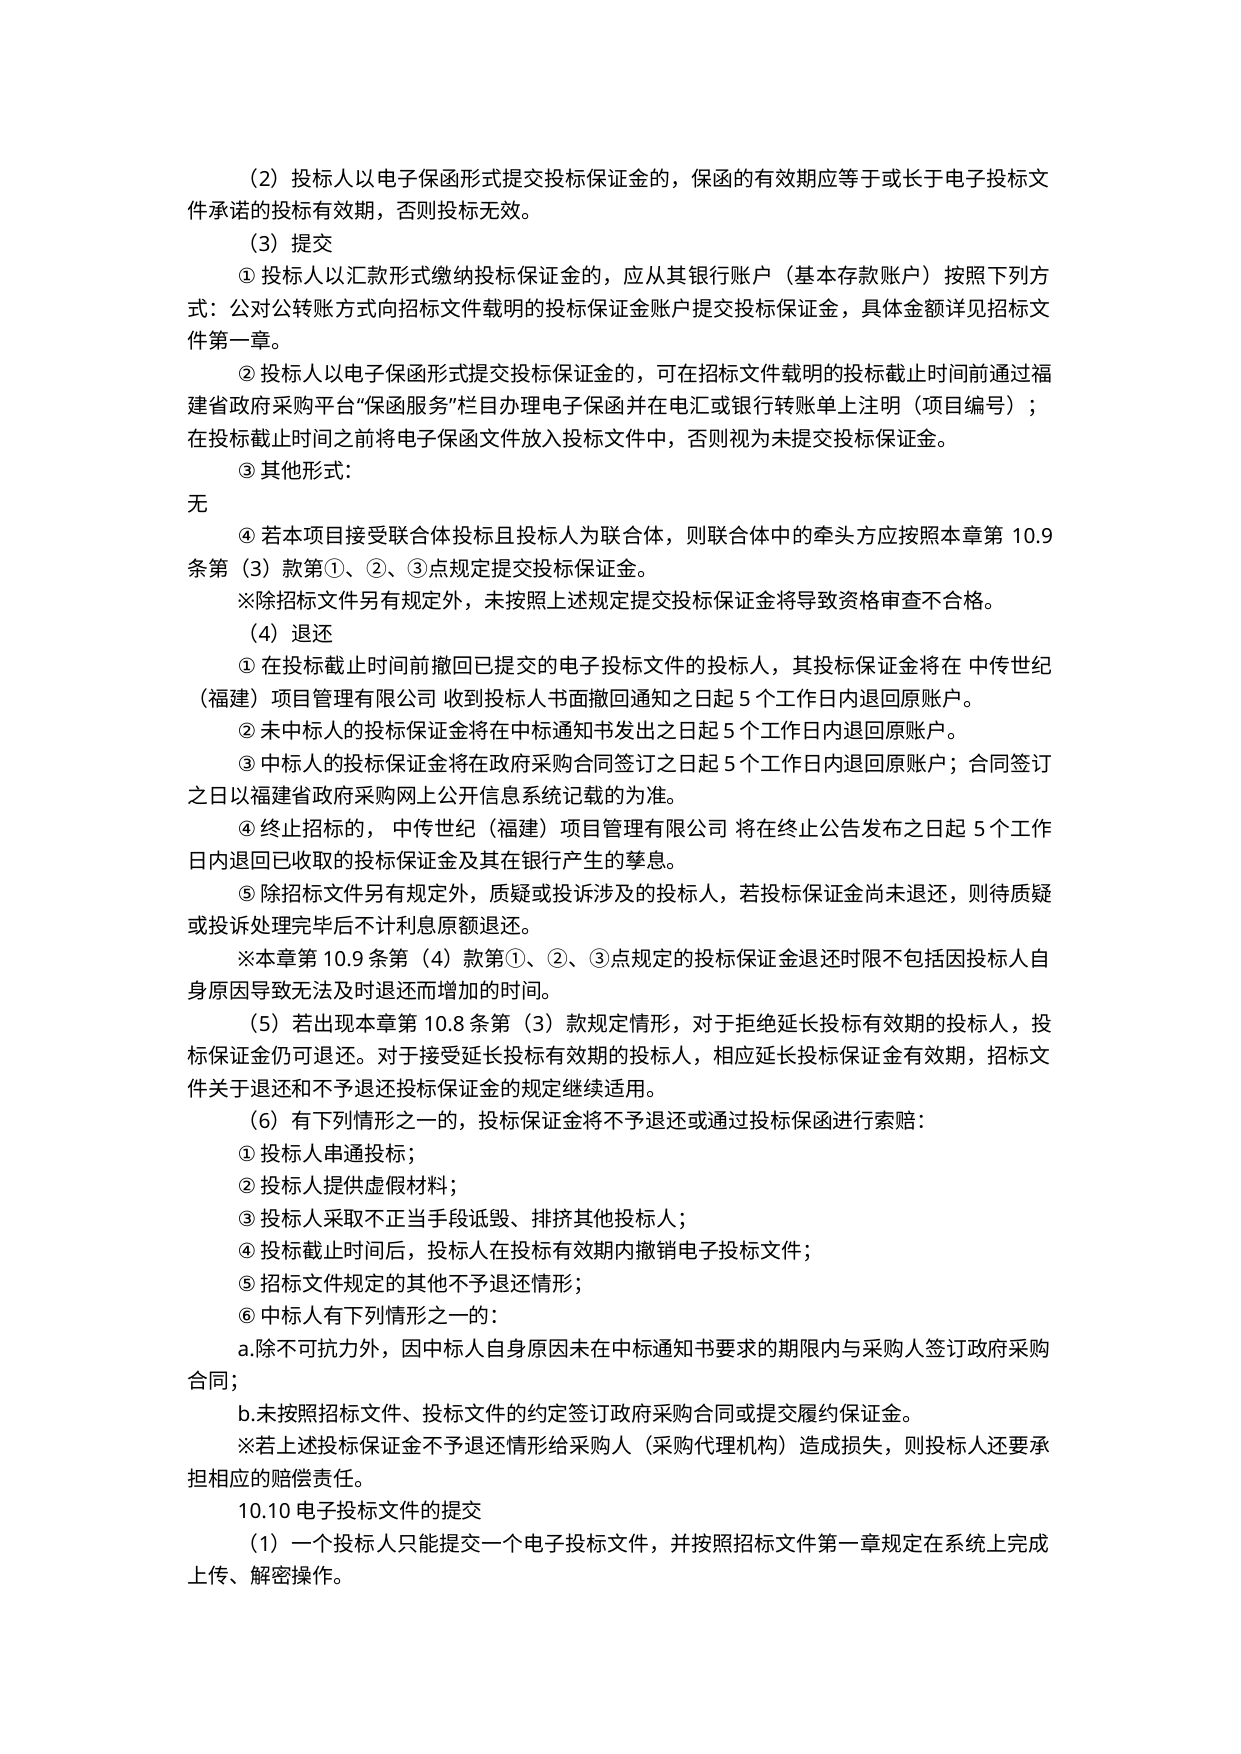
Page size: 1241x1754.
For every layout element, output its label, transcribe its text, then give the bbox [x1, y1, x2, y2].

text b.未按照招标文件、投标文件的约定签订政府采购合同或提交履约保证金。 [187, 1397, 1053, 1429]
text ※本章第10.9条第（4）款第①、②、③点规定的投标保证金退还时限不包括因投标人自身原因导致无法及时退还而增加的时间。 [187, 942, 1053, 1007]
text （1）一个投标人只能提交一个电子投标文件，并按照招标文件第一章规定在系统上完成上传、解密操作。 [187, 1527, 1053, 1592]
text ④投标截止时间后，投标人在投标有效期内撤销电子投标文件； [187, 1234, 1053, 1267]
text ④若本项目接受联合体投标且投标人为联合体，则联合体中的牵头方应按照本章第10.9条第（3）款第①、②、③点规定提交投标保证金。 [187, 519, 1053, 584]
text ①在投标截止时间前撤回已提交的电子投标文件的投标人，其投标保证金将在 中传世纪（福建）项目管理有限公司 收到投标人书面撤回通知之日起5个工作日内退回原账户。 [187, 649, 1053, 714]
text ⑤招标文件规定的其他不予退还情形； [187, 1267, 1053, 1299]
text 10.10电子投标文件的提交 [187, 1494, 1053, 1527]
text （5）若出现本章第10.8条第（3）款规定情形，对于拒绝延长投标有效期的投标人，投标保证金仍可退还。对于接受延长投标有效期的投标人，相应延长投标保证金有效期，招标文件关于退还和不予退还投标保证金的规定继续适用。 [187, 1007, 1053, 1104]
text ②未中标人的投标保证金将在中标通知书发出之日起5个工作日内退回原账户。 [187, 714, 1053, 747]
text （4）退还 [187, 617, 1053, 649]
text a.除不可抗力外，因中标人自身原因未在中标通知书要求的期限内与采购人签订政府采购合同； [187, 1332, 1053, 1397]
text （6）有下列情形之一的，投标保证金将不予退还或通过投标保函进行索赔： [187, 1104, 1053, 1137]
text ②投标人提供虚假材料； [187, 1169, 1053, 1202]
text ③投标人采取不正当手段诋毁、排挤其他投标人； [187, 1202, 1053, 1234]
text ③中标人的投标保证金将在政府采购合同签订之日起5个工作日内退回原账户；合同签订之日以福建省政府采购网上公开信息系统记载的为准。 [187, 747, 1053, 812]
text 无 [187, 487, 1053, 519]
text ③其他形式： [187, 454, 1053, 487]
text ⑥中标人有下列情形之一的： [187, 1299, 1053, 1332]
text （2）投标人以电子保函形式提交投标保证金的，保函的有效期应等于或长于电子投标文件承诺的投标有效期，否则投标无效。 [187, 162, 1053, 227]
text ⑤除招标文件另有规定外，质疑或投诉涉及的投标人，若投标保证金尚未退还，则待质疑或投诉处理完毕后不计利息原额退还。 [187, 877, 1053, 942]
text ④终止招标的， 中传世纪（福建）项目管理有限公司 将在终止公告发布之日起5个工作日内退回已收取的投标保证金及其在银行产生的孳息。 [187, 812, 1053, 877]
text ※若上述投标保证金不予退还情形给采购人（采购代理机构）造成损失，则投标人还要承担相应的赔偿责任。 [187, 1429, 1053, 1494]
text ②投标人以电子保函形式提交投标保证金的，可在招标文件载明的投标截止时间前通过福建省政府采购平台“保函服务”栏目办理电子保函并在电汇或银行转账单上注明（项目编号）；在投标截止时间之前将电子保函文件放入投标文件中，否则视为未提交投标保证金。 [187, 357, 1053, 454]
text ①投标人串通投标； [187, 1137, 1053, 1169]
text ①投标人以汇款形式缴纳投标保证金的，应从其银行账户（基本存款账户）按照下列方式：公对公转账方式向招标文件载明的投标保证金账户提交投标保证金，具体金额详见招标文件第一章。 [187, 259, 1053, 357]
text ※除招标文件另有规定外，未按照上述规定提交投标保证金将导致资格审查不合格。 [187, 584, 1053, 617]
text （3）提交 [187, 227, 1053, 259]
